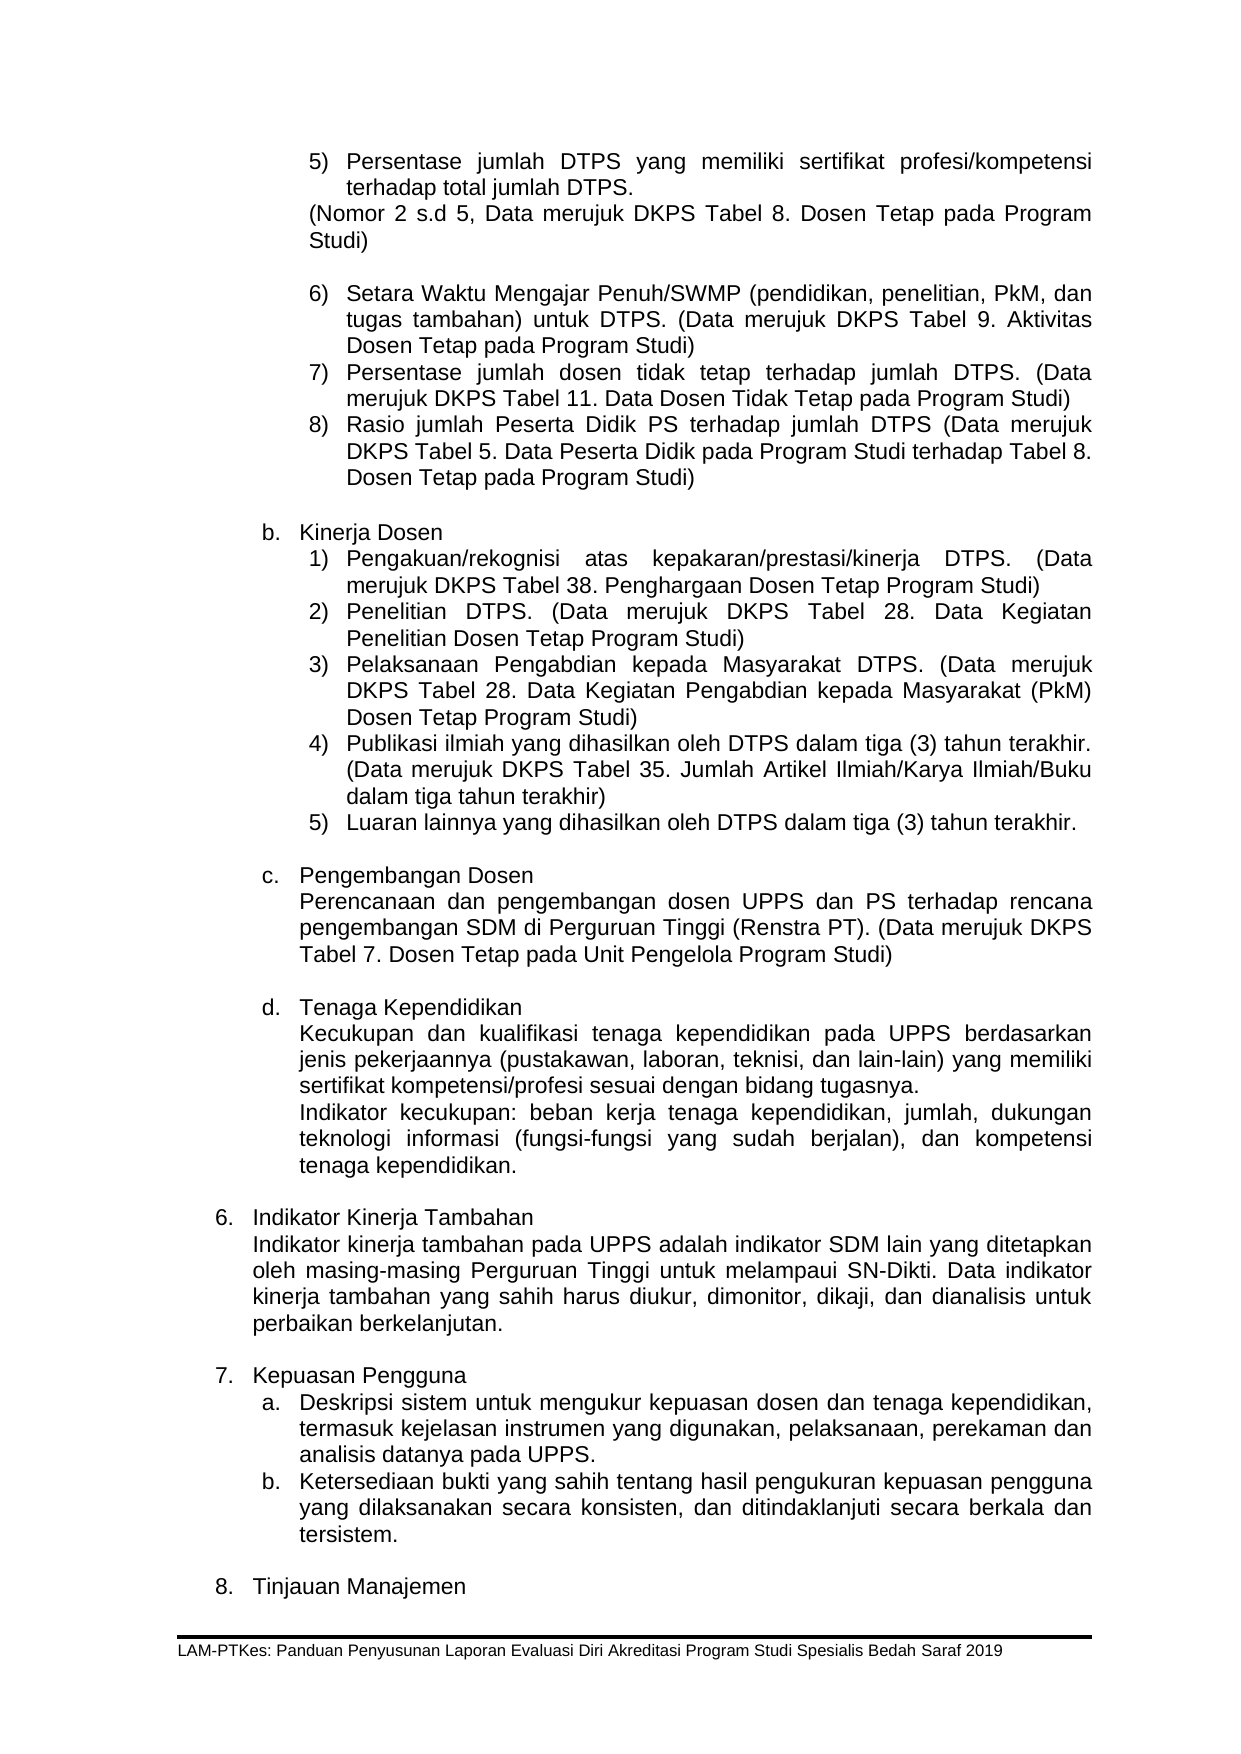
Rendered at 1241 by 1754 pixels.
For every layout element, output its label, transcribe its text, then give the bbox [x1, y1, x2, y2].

text Indikator kecukupan: beban kerja tenaga kependidikan, jumlah, dukungan teknologi informasi (fungsi-fungsi yang sudah berjalan), dan kompetensi tenaga kependidikan. [299, 1099, 1092, 1178]
list Ketersediaan bukti yang sahih tentang hasil pengukuran kepuasan pengguna yang dilaksanakan secara konsisten, dan ditindaklanjuti secara berkala dan tersistem. [262, 1468, 1092, 1547]
list Rasio jumlah Peserta Didik PS terhadap jumlah DTPS (Data merujuk DKPS Tabel 5. Data Peserta Didik pada Program Studi terhadap Tabel 8. Dosen Tetap pada Program Studi) [308, 411, 1092, 490]
list Publikasi ilmiah yang dihasilkan oleh DTPS dalam tiga (3) tahun terakhir. (Data merujuk DKPS Tabel 35. Jumlah Artikel Ilmiah/Karya Ilmiah/Buku dalam tiga tahun terakhir) [308, 730, 1092, 809]
list Setara Waktu Mengajar Penuh/SWMP (pendidikan, penelitian, PkM, dan tugas tambahan) untuk DTPS. (Data merujuk DKPS Tabel 9. Aktivitas Dosen Tetap pada Program Studi) [308, 279, 1092, 358]
list Pelaksanaan Pengabdian kepada Masyarakat DTPS. (Data merujuk DKPS Tabel 28. Data Kegiatan Pengabdian kepada Masyarakat (PkM) Dosen Tetap Program Studi) [308, 651, 1092, 730]
list Persentase jumlah DTPS yang memiliki sertifikat profesi/kompetensi terhadap total jumlah DTPS. [308, 148, 1092, 200]
list Luaran lainnya yang dihasilkan oleh DTPS dalam tiga (3) tahun terakhir. [308, 809, 1092, 835]
text Perencanaan dan pengembangan dosen UPPS dan PS terhadap rencana pengembangan SDM di Perguruan Tinggi (Renstra PT). (Data merujuk DKPS Tabel 7. Dosen Tetap pada Unit Pengelola Program Studi) [299, 888, 1092, 967]
list Indikator Kinerja Tambahan [215, 1204, 1092, 1231]
list Tenaga Kependidikan [262, 993, 1092, 1020]
text Indikator kinerja tambahan pada UPPS adalah indikator SDM lain yang ditetapkan oleh masing-masing Perguruan Tinggi untuk melampaui SN-Dikti. Data indikator kinerja tambahan yang sahih harus diukur, dimonitor, dikaji, dan dianalisis untuk perbaikan berkelanjutan. [252, 1231, 1092, 1336]
list Penelitian DTPS. (Data merujuk DKPS Tabel 28. Data Kegiatan Penelitian Dosen Tetap Program Studi) [308, 598, 1092, 651]
list Deskripsi sistem untuk mengukur kepuasan dosen dan tenaga kependidikan, termasuk kejelasan instrumen yang digunakan, pelaksanaan, perekaman dan analisis datanya pada UPPS. [262, 1389, 1092, 1468]
list Kepuasan Pengguna [215, 1362, 1092, 1389]
list Kinerja Dosen [262, 519, 1092, 545]
list Persentase jumlah dosen tidak tetap terhadap jumlah DTPS. (Data merujuk DKPS Tabel 11. Data Dosen Tidak Tetap pada Program Studi) [308, 358, 1092, 411]
text (Nomor 2 s.d 5, Data merujuk DKPS Tabel 8. Dosen Tetap pada Program Studi) [308, 200, 1092, 253]
text Kecukupan dan kualifikasi tenaga kependidikan pada UPPS berdasarkan jenis pekerjaannya (pustakawan, laboran, teknisi, dan lain-lain) yang memiliki sertifikat kompetensi/profesi sesuai dengan bidang tugasnya. [299, 1020, 1092, 1099]
list Pengembangan Dosen [262, 862, 1092, 888]
list Pengakuan/rekognisi atas kepakaran/prestasi/kinerja DTPS. (Data merujuk DKPS Tabel 38. Penghargaan Dosen Tetap Program Studi) [308, 545, 1092, 598]
list Tinjauan Manajemen [215, 1573, 1092, 1599]
